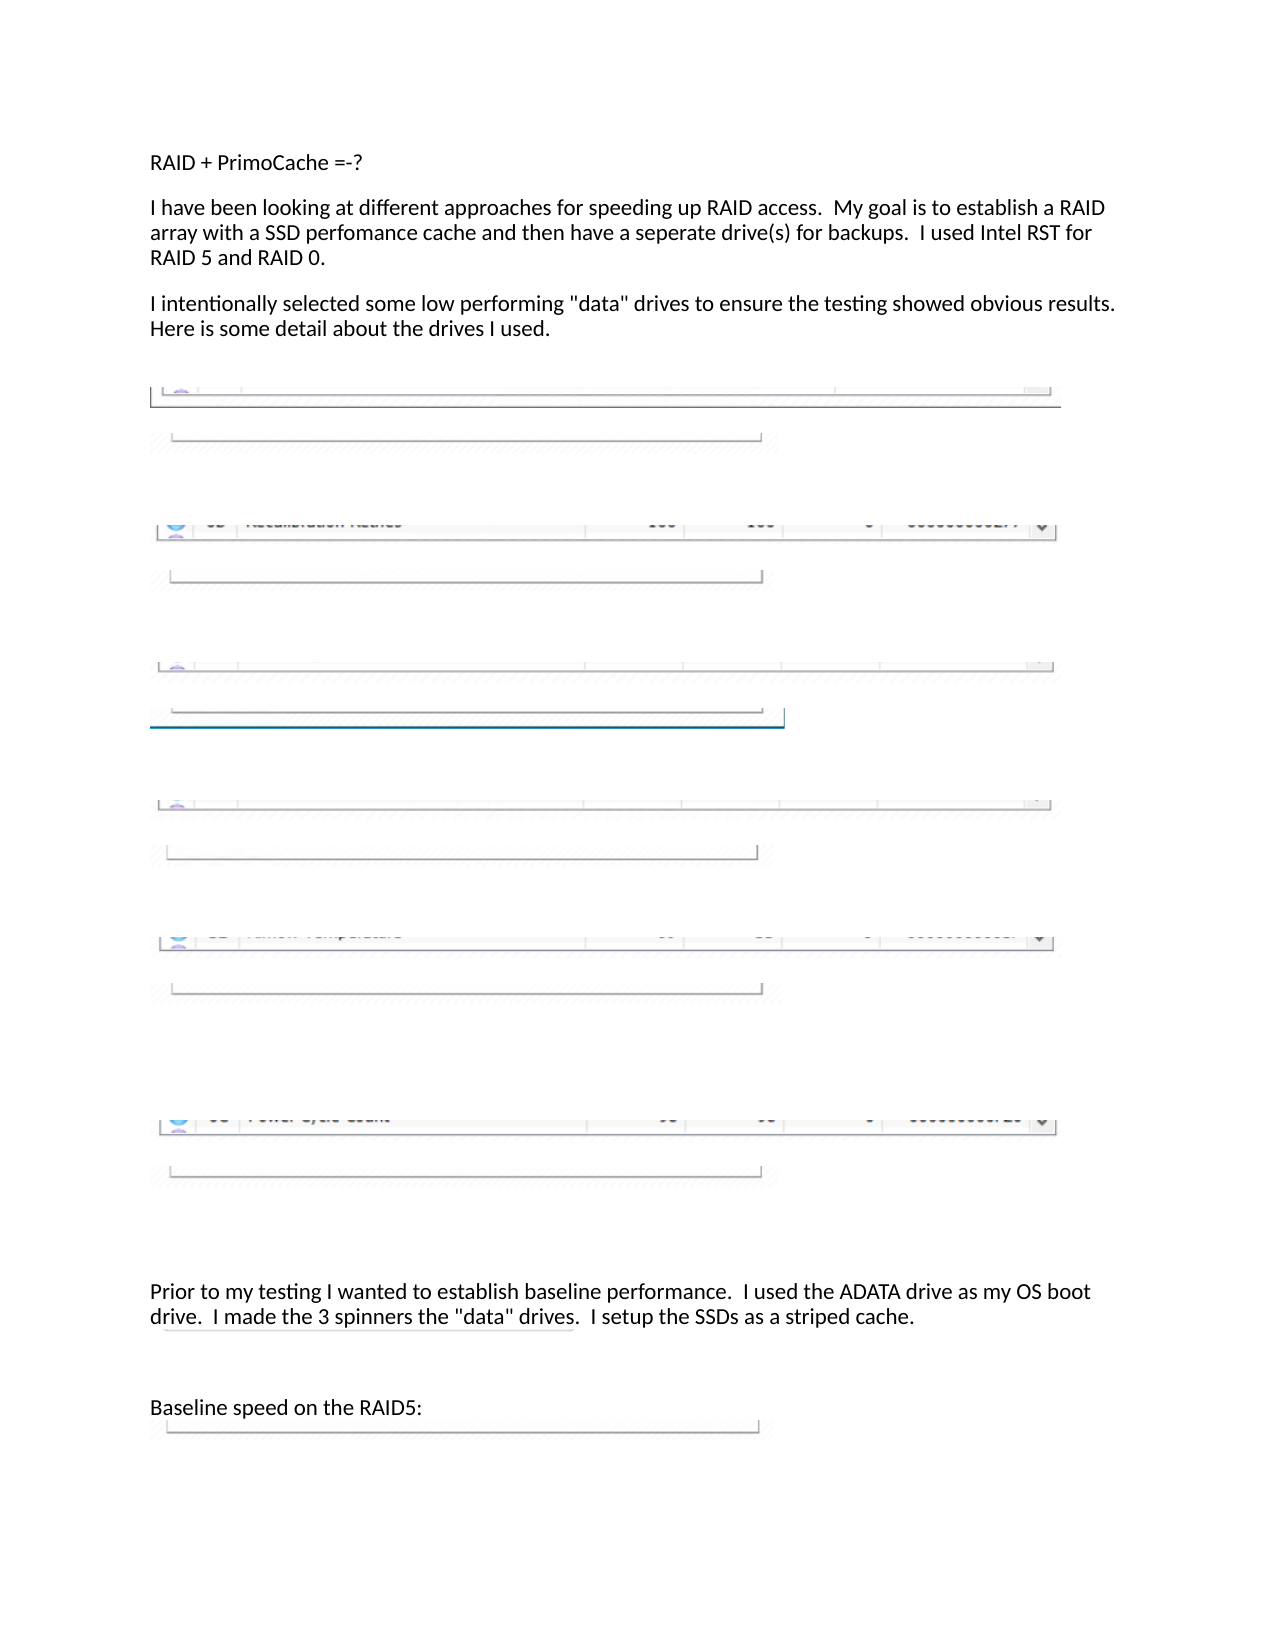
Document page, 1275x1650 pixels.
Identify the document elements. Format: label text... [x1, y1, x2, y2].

text RAID + PrimoCache =-? [150, 150, 1125, 175]
text Prior to my testing I wanted to establish baseline performance. I used the ADATA drive as my OS boot drive. I made the 3 spinners the "data" drives. I setup the SSDs as a striped cache. [150, 1279, 1125, 1329]
text Baseline speed on the RAID5: [150, 1396, 1125, 1421]
text I have been looking at different approaches for speeding up RAID access. My goal is to establish a RAID array with a SSD perfomance cache and then have a seperate drive(s) for backups. I used Intel RST for RAID 5 and RAID 0. [150, 196, 1125, 271]
text I intentionally selected some low performing "data" drives to ensure the testing showed obvious results. Here is some detail about the drives I used. [150, 292, 1125, 342]
